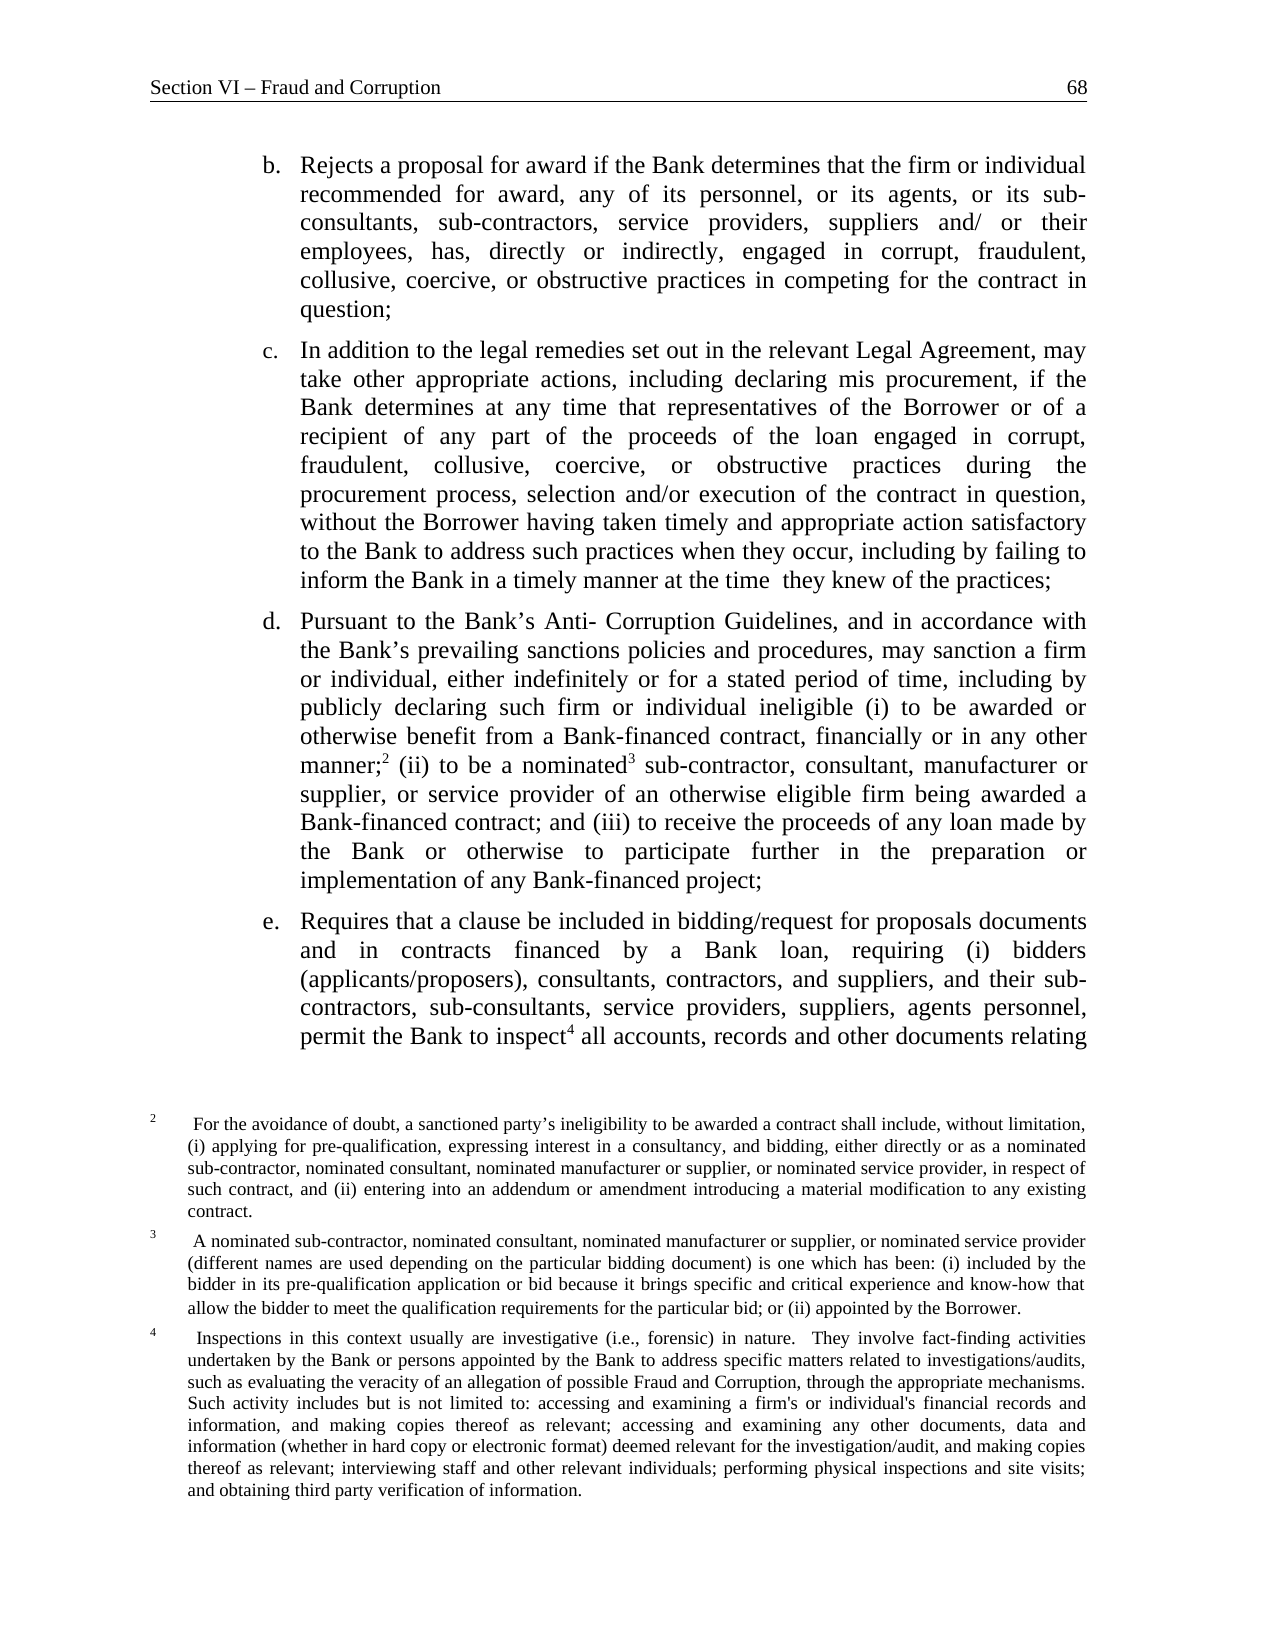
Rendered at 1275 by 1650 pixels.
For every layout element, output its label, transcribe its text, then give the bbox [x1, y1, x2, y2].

list In addition to the legal remedies set out in the relevant Legal Agreement, may take other appropriate actions, including declaring mis procurement, if the Bank determines at any time that representatives of the Borrower or of a recipient of any part of the proceeds of the loan engaged in corrupt, fraudulent, collusive, coercive, or obstructive practices during the procurement process, selection and/or execution of the contract in question, without the Borrower having taken timely and appropriate action satisfactory to the Bank to address such practices when they occur, including by failing to inform the Bank in a timely manner at the time they knew of the practices; [262, 335, 1087, 594]
list Rejects a proposal for award if the Bank determines that the firm or individual recommended for award, any of its personnel, or its agents, or its sub-consultants, sub-contractors, service providers, suppliers and/ or their employees, has, directly or indirectly, engaged in corrupt, fraudulent, collusive, coercive, or obstructive practices in competing for the contract in question; [262, 150, 1087, 322]
list Pursuant to the Bank’s Anti- Corruption Guidelines, and in accordance with the Bank’s prevailing sanctions policies and procedures, may sanction a firm or individual, either indefinitely or for a stated period of time, including by publicly declaring such firm or individual ineligible (i) to be awarded or otherwise benefit from a Bank-financed contract, financially or in any other manner; (ii) to be a nominated sub-contractor, consultant, manufacturer or supplier, or service provider of an otherwise eligible firm being awarded a Bank-financed contract; and (iii) to receive the proceeds of any loan made by the Bank or otherwise to participate further in the preparation or implementation of any Bank-financed project; [262, 606, 1087, 894]
list Requires that a clause be included in bidding/request for proposals documents and in contracts financed by a Bank loan, requiring (i) bidders (applicants/proposers), consultants, contractors, and suppliers, and their sub-contractors, sub-consultants, service providers, suppliers, agents personnel, permit the Bank to inspect all accounts, records and other documents relating to the procurement process, selection and/or contract execution, and to have them audited by auditors appointed by the Bank. [262, 906, 1087, 1050]
